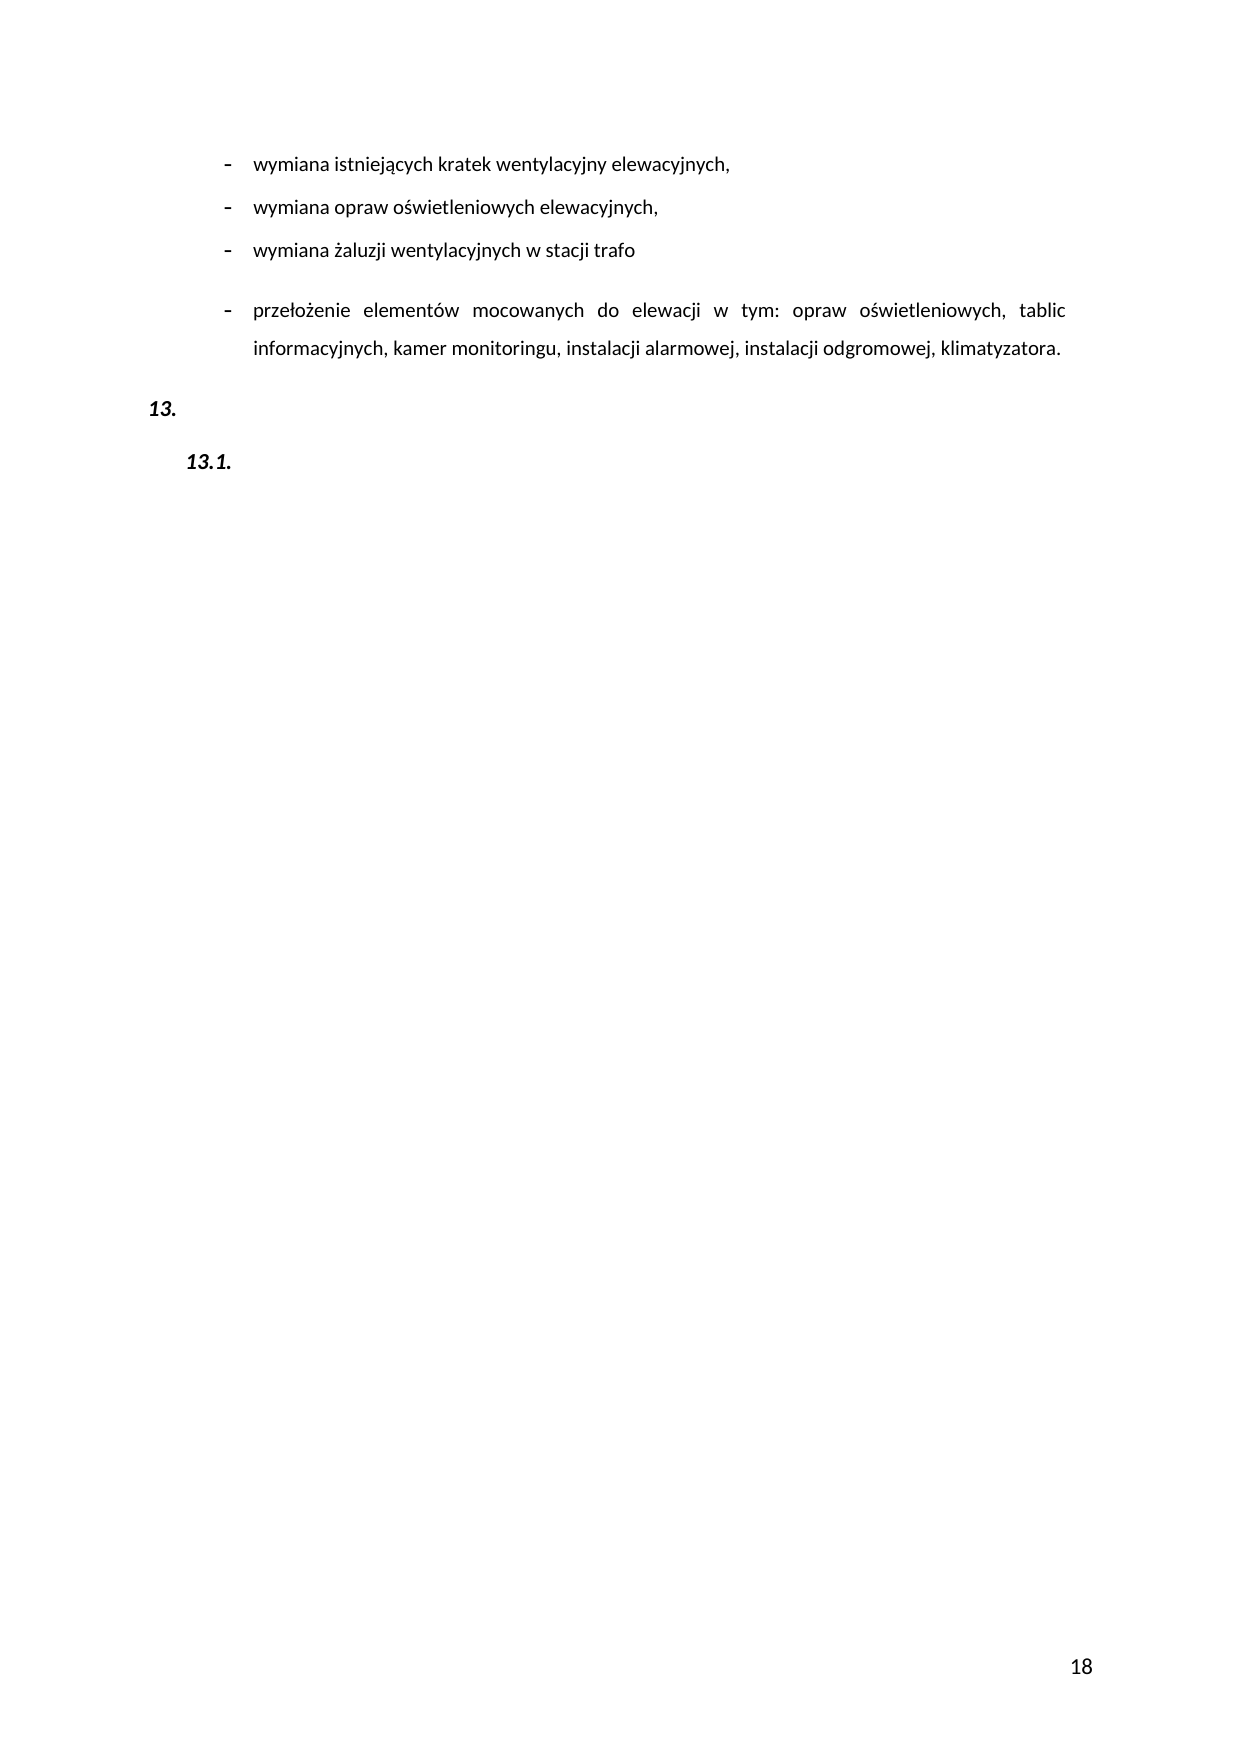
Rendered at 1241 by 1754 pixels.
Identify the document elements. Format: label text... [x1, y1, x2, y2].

list wymiana żaluzji wentylacyjnych w stacji trafo [224, 234, 1093, 263]
list wymiana opraw oświetleniowych elewacyjnych, [224, 191, 1093, 219]
list przełożenie elementów mocowanych do elewacji w tym: opraw oświetleniowych, tablic informacyjnych, kamer monitoringu, instalacji alarmowej, instalacji odgromowej, klimatyzatora. [224, 294, 1067, 361]
list wymiana istniejących kratek wentylacyjny elewacyjnych, [224, 148, 1093, 176]
